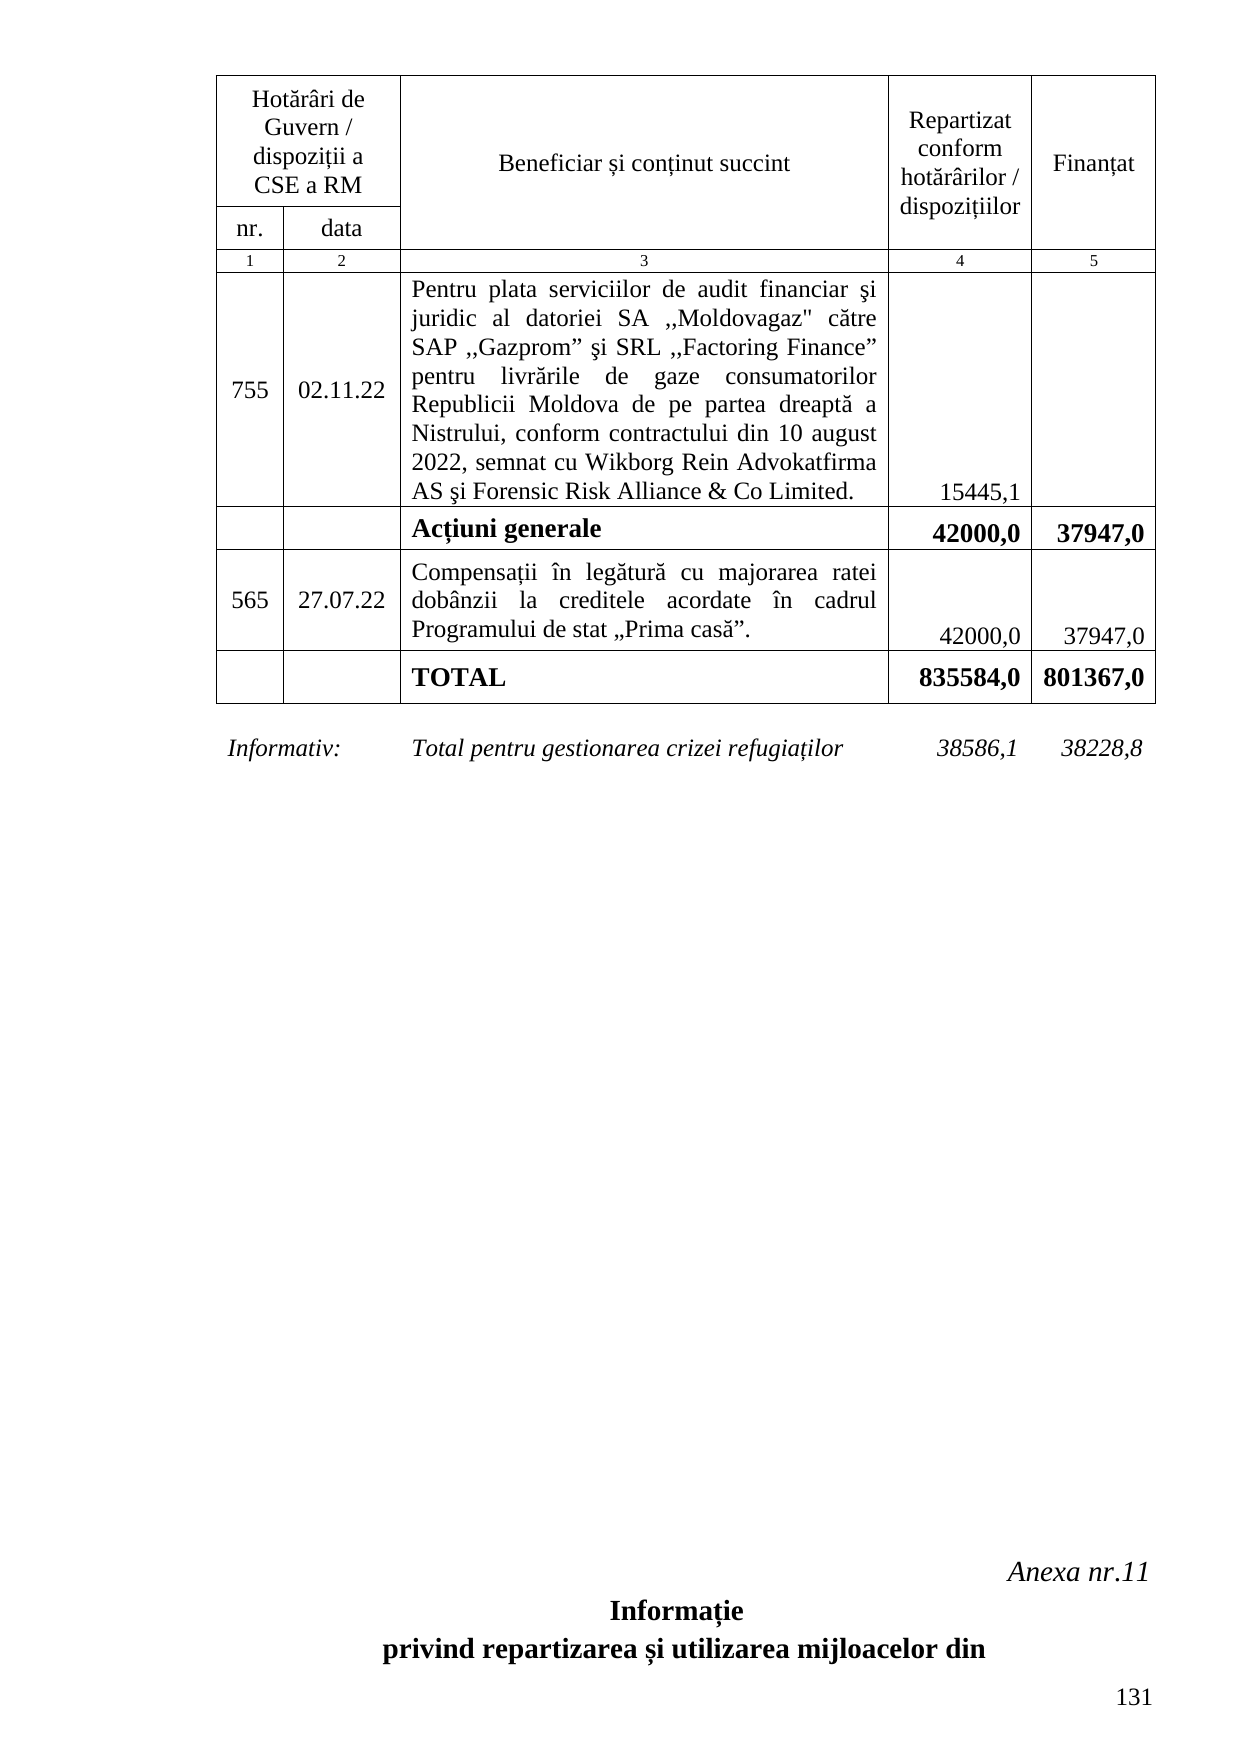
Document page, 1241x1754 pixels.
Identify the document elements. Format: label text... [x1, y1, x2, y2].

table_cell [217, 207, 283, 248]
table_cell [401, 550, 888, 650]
text privind repartizarea și utilizarea mijloacelor din [216, 1631, 1153, 1665]
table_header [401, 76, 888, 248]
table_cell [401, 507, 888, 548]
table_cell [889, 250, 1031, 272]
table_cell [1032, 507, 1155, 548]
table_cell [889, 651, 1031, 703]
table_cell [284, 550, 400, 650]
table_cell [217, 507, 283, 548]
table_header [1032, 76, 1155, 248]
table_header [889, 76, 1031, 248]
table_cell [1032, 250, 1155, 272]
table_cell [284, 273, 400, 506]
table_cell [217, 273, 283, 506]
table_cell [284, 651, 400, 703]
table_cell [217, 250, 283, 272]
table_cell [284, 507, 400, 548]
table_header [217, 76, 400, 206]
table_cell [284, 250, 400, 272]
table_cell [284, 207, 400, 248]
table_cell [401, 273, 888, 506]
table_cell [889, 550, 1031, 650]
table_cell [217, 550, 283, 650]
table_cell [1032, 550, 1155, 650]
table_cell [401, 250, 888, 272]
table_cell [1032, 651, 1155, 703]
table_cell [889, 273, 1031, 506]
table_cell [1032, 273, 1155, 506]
text Informație [216, 1593, 1153, 1626]
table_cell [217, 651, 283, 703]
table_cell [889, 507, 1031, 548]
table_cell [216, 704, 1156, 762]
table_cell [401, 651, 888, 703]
text Anexa nr.11 [216, 1554, 1153, 1588]
